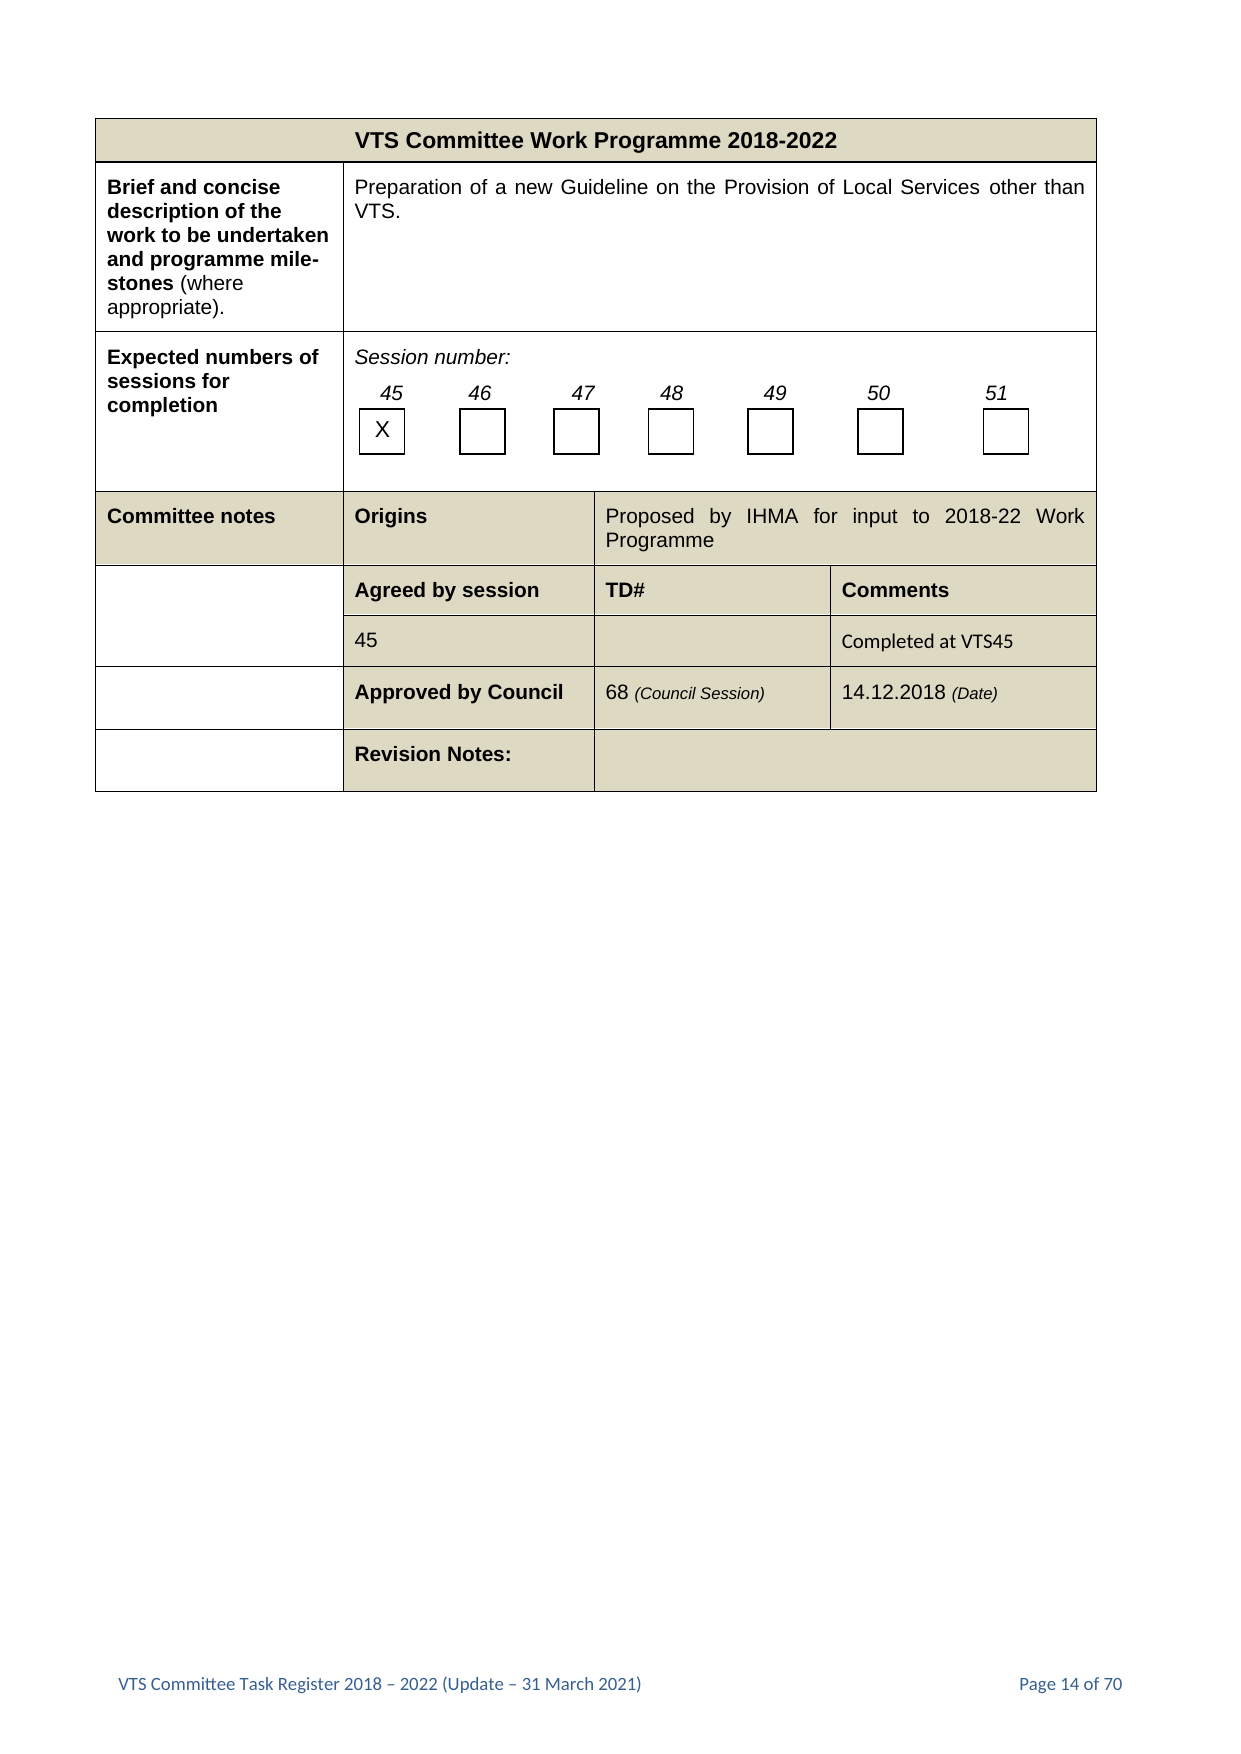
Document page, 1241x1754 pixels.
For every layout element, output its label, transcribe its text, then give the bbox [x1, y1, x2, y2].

table_cell TD# [595, 566, 830, 614]
table_cell Expected numbers of sessions for completion [96, 332, 343, 491]
table_cell [96, 667, 343, 728]
table_cell Brief and concise description of the work to be undertaken and programme milestones (where appropriate). [96, 163, 343, 331]
table_cell Proposed by IHMA for input to 2018-22 Work Programme [595, 492, 1096, 564]
table_cell Committee notes [96, 492, 343, 564]
table_cell Approved by Council [344, 667, 594, 728]
table_cell [96, 730, 343, 791]
table_cell 14.12.2018 (Date) [831, 667, 1096, 728]
table_cell [595, 730, 1096, 791]
table_cell Revision Notes: [344, 730, 594, 791]
table_cell Agreed by session [344, 566, 594, 614]
table_cell 68 (Council Session) [595, 667, 830, 728]
table_cell Completed at VTS45 [831, 616, 1096, 666]
table_cell Comments [831, 566, 1096, 614]
table_cell Preparation of a new Guideline on the Provision of Local Services other than VTS. [344, 163, 1096, 331]
table_cell [595, 616, 830, 666]
table_header VTS Committee Work Programme 2018-2022 [96, 119, 1096, 161]
table_cell 45 [344, 616, 594, 666]
table_cell [96, 566, 343, 666]
table_cell Session number: 45 46 47 48 49 50 51 [344, 332, 1096, 491]
table_cell Origins [344, 492, 594, 564]
